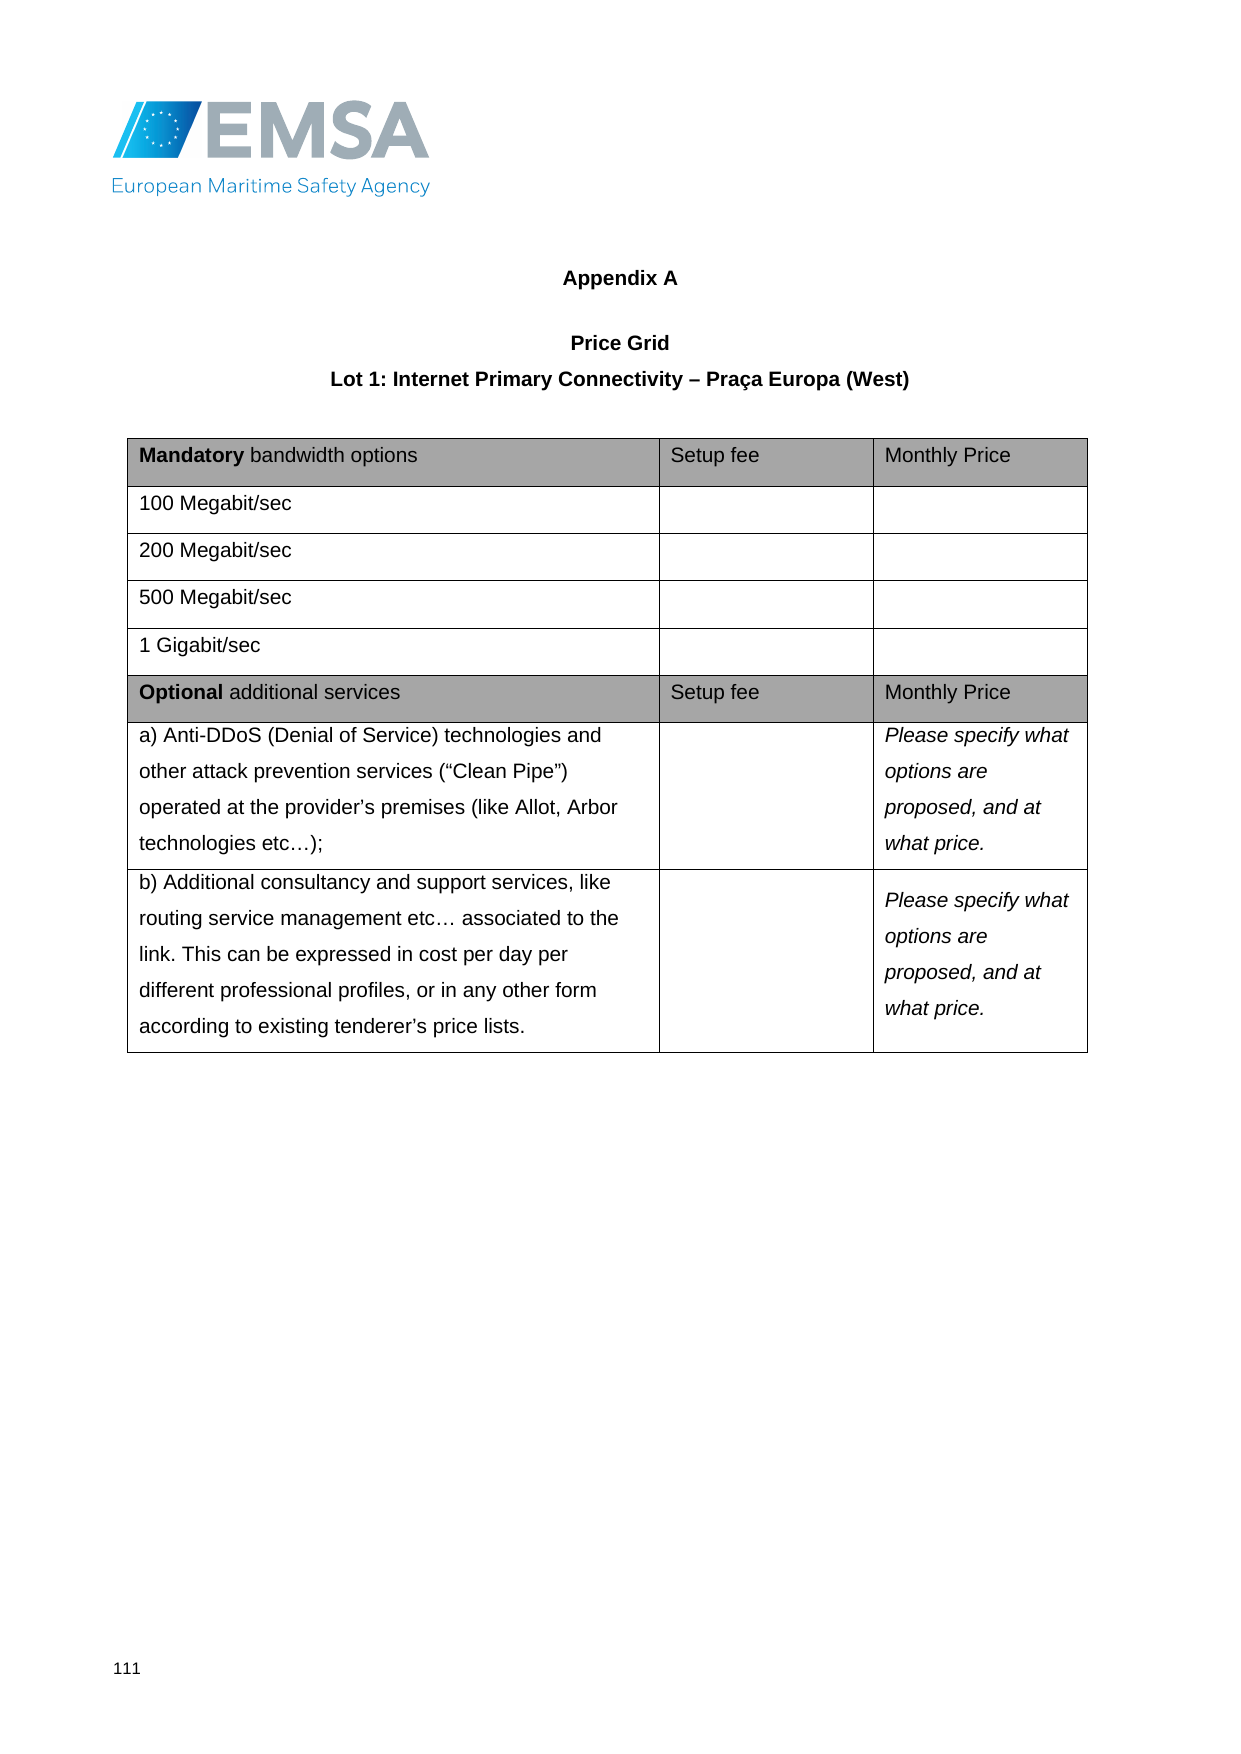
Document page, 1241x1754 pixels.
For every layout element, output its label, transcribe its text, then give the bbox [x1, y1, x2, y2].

text Price Grid [113, 331, 1127, 354]
table_cell [660, 534, 873, 580]
table_cell [660, 487, 873, 533]
table_header Monthly Price [874, 439, 1087, 486]
table_cell [874, 534, 1087, 580]
table_cell a) Anti-DDoS (Denial of Service) technologies and other attack prevention services (“Clean Pipe”) operated at the provider’s premises (like Allot, Arbor technologies etc…); [128, 723, 659, 869]
text Appendix A [113, 266, 1127, 290]
table_cell [660, 581, 873, 627]
table_cell [874, 629, 1087, 675]
table_cell 200 Megabit/sec [128, 534, 659, 580]
table_cell Optional additional services [128, 676, 659, 722]
table_cell Please specify what options are proposed, and at what price. [874, 870, 1087, 1052]
table_cell b) Additional consultancy and support services, like routing service management etc… associated to the link. This can be expressed in cost per day per different professional profiles, or in any other form according to existing tenderer’s price lists. [128, 870, 659, 1052]
table_cell [874, 581, 1087, 627]
table_header Mandatory bandwidth options [128, 439, 659, 486]
table_cell Monthly Price [874, 676, 1087, 722]
table_cell [874, 487, 1087, 533]
table_cell Setup fee [660, 676, 873, 722]
table_cell [660, 723, 873, 869]
table_header Setup fee [660, 439, 873, 486]
table_cell [660, 870, 873, 1052]
table_cell 1 Gigabit/sec [128, 629, 659, 675]
table_cell 100 Megabit/sec [128, 487, 659, 533]
table_cell Please specify what options are proposed, and at what price. [874, 723, 1087, 869]
table_cell 500 Megabit/sec [128, 581, 659, 627]
table_cell [660, 629, 873, 675]
text Lot 1: Internet Primary Connectivity – Praça Europa (West) [113, 366, 1127, 390]
